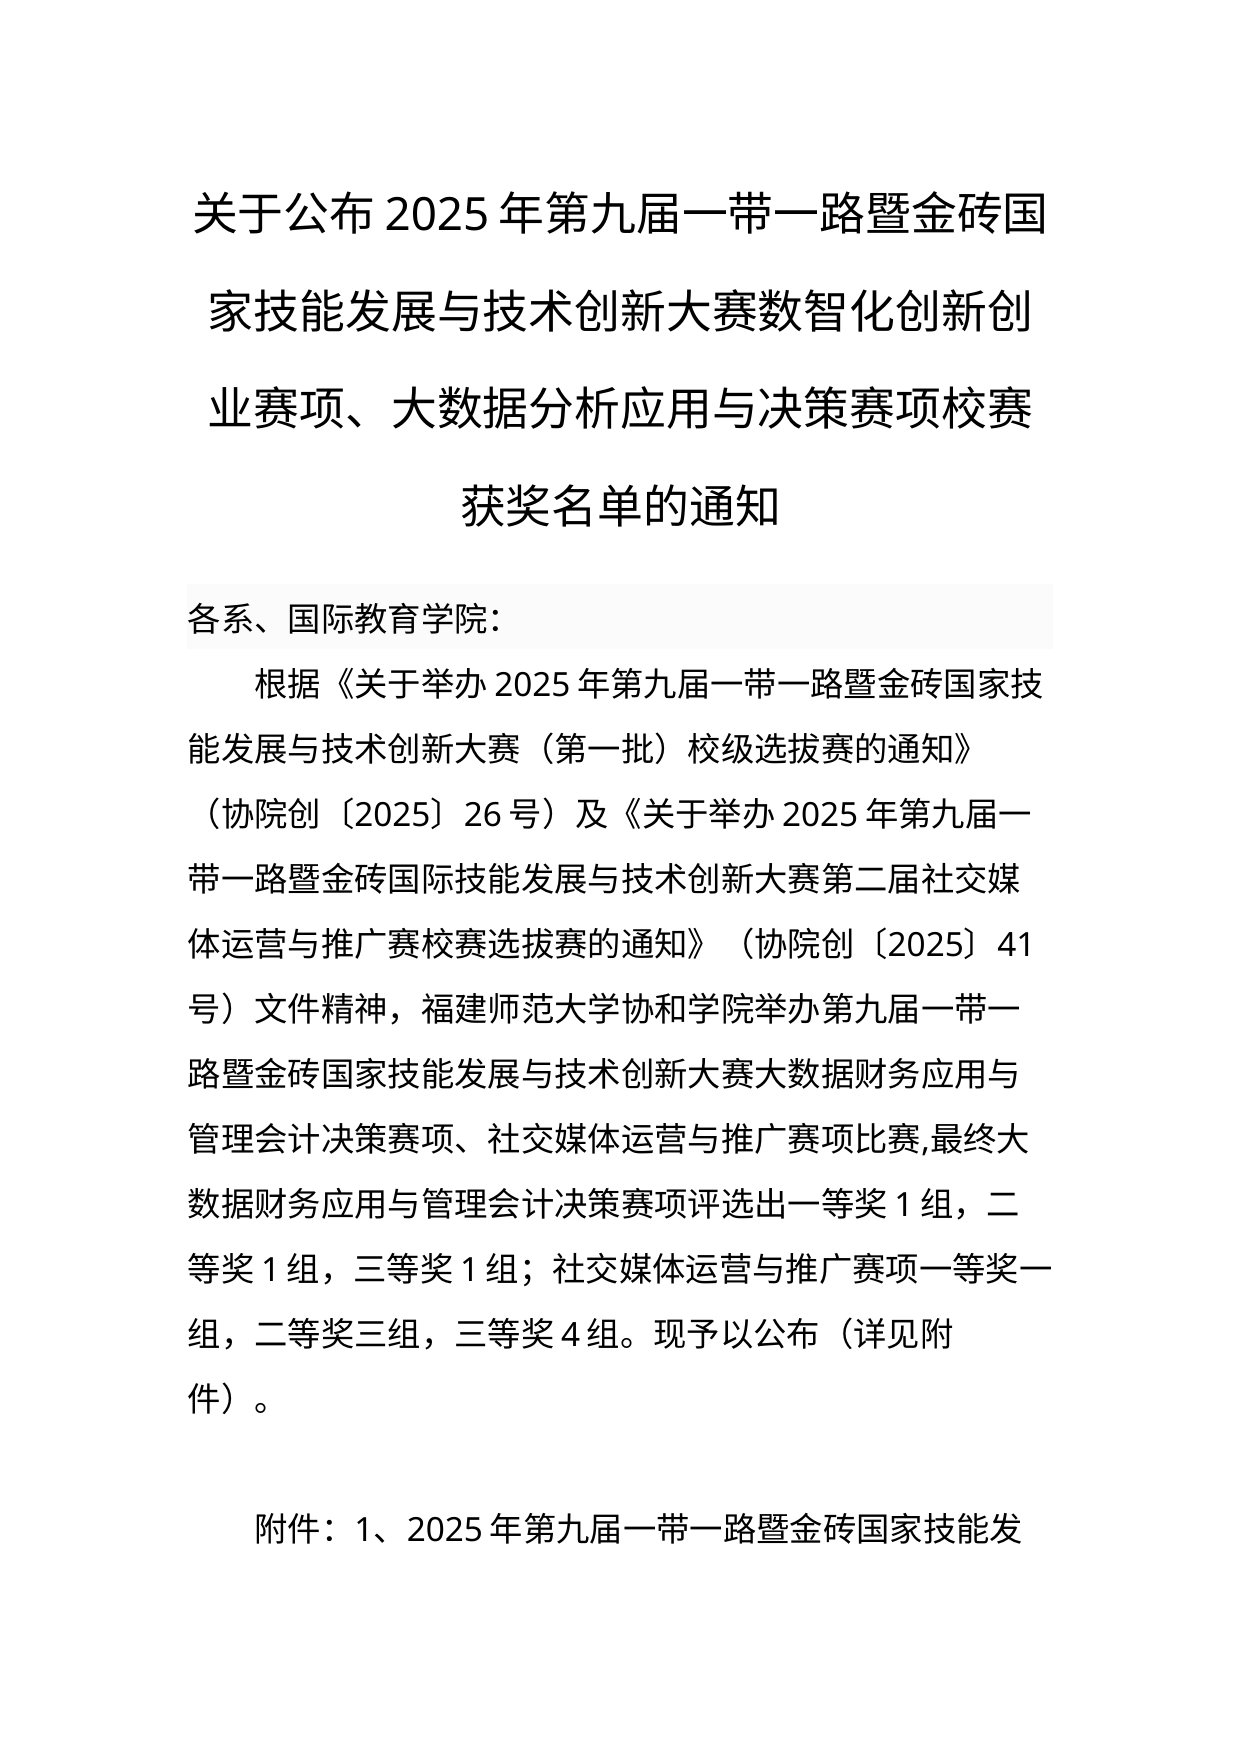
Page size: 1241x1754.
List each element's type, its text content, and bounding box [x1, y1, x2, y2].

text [187, 1494, 1053, 1559]
text 根据《关于举办2025年第九届一带一路暨金砖国家技能发展与技术创新大赛（第一批）校级选拔赛的通知》（协院创〔2025〕26号）及《关于举办2025年第九届一带一路暨金砖国际技能发展与技术创新大赛第二届社交媒体运营与推广赛校赛选拔赛的通知》（协院创〔2025〕41号）文件精神，福建师范大学协和学院举办第九届一带一路暨金砖国家技能发展与技术创新大赛大数据财务应用与管理会计决策赛项、社交媒体运营与推广赛项比赛,最终大数据财务应用与管理会计决策赛项评选出一等奖1组，二等奖1组，三等奖1组；社交媒体运营与推广赛项一等奖一组，二等奖三组，三等奖4组。现予以公布（详见附件）。 [187, 649, 1053, 1429]
text 各系、国际教育学院： [187, 584, 1053, 649]
text 关于公布2025年第九届一带一路暨金砖国家技能发展与技术创新大赛数智化创新创业赛项、大数据分析应用与决策赛项校赛获奖名单的通知 [187, 162, 1053, 552]
